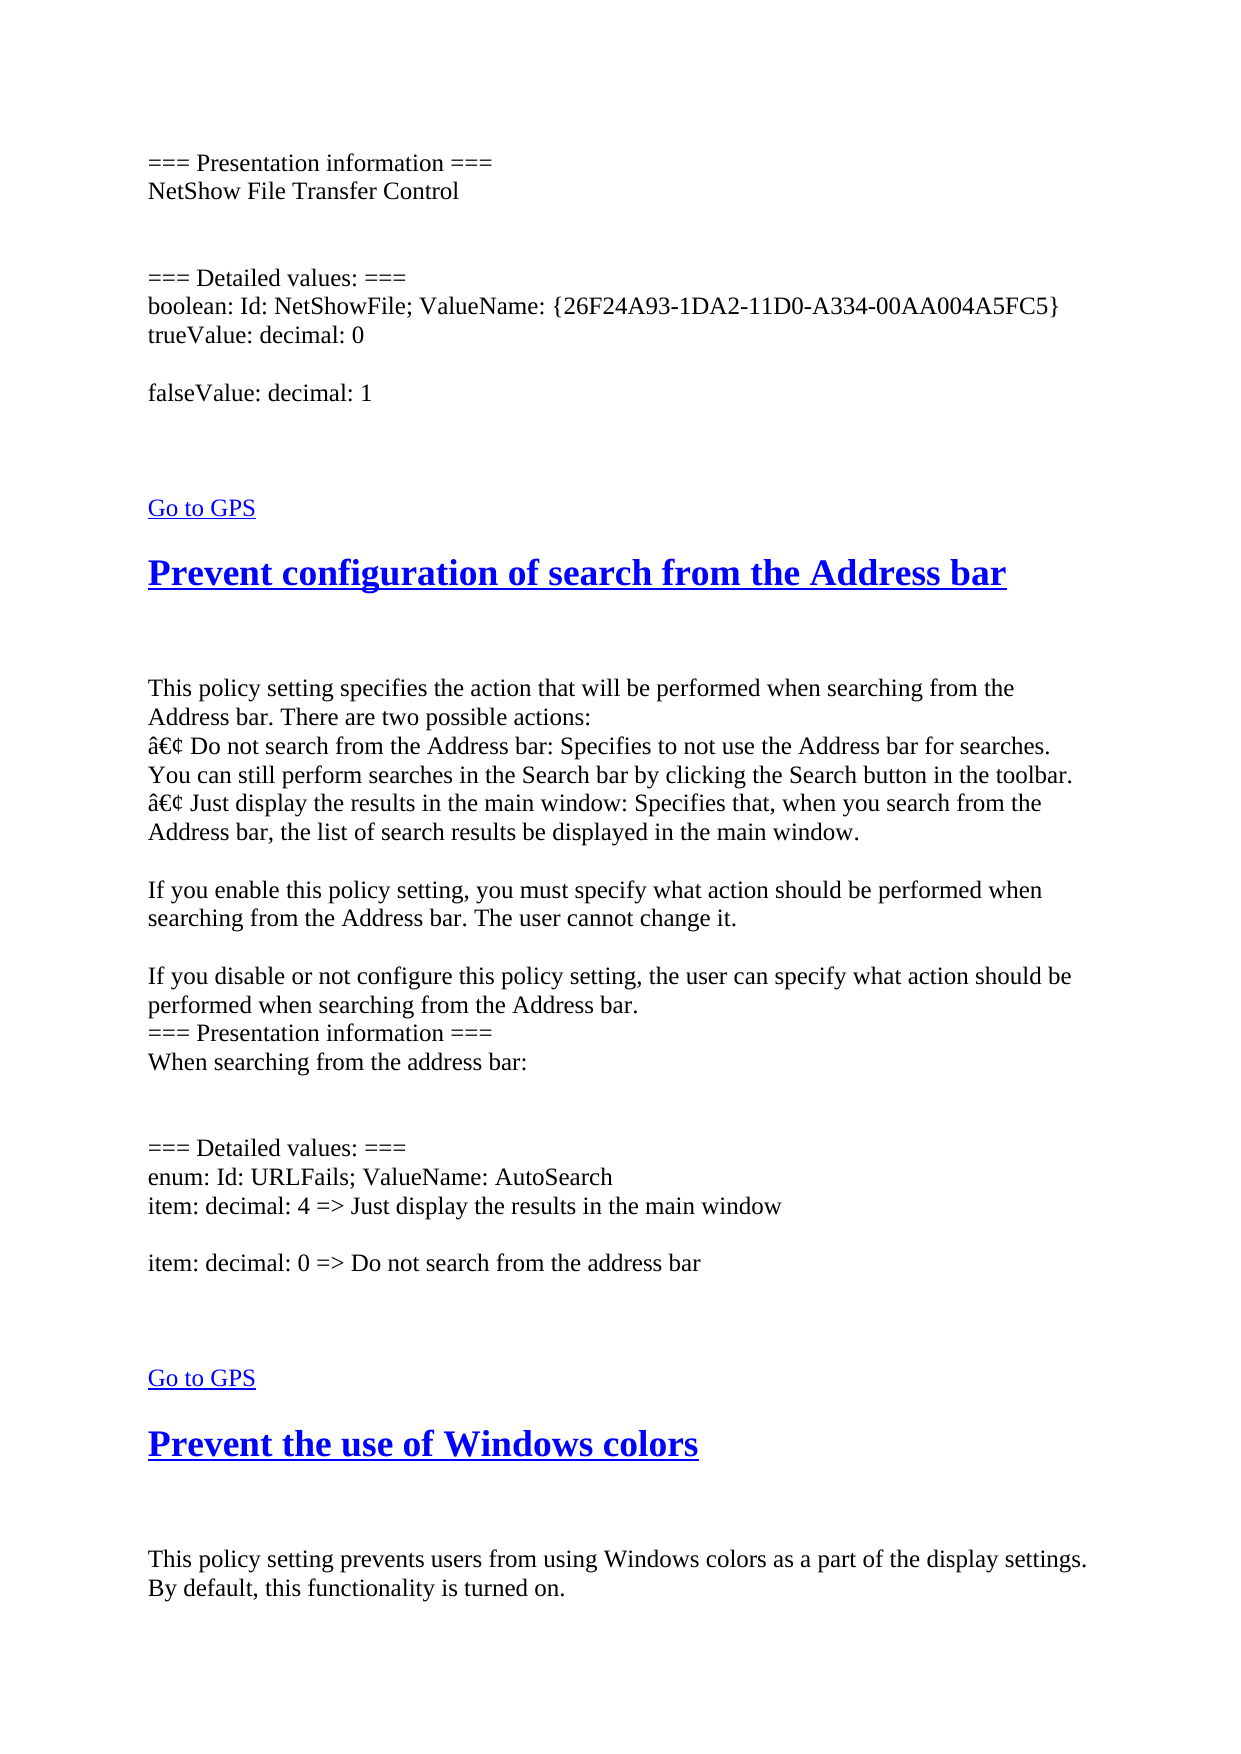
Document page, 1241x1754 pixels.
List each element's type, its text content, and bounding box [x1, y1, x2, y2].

text Prevent the use of Windows colors [148, 1421, 1093, 1464]
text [148, 1544, 1093, 1631]
text Prevent configuration of search from the Address bar [148, 551, 1093, 594]
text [148, 148, 1093, 521]
text This policy setting specifies the action that will be performed when searching from the Address bar. There are two possible actions: â€¢ Do not search from the Address bar: Specifies to not use the Address bar for searches. You can still perform searches in the Search bar by clicking the Search button in the toolbar. â€¢ Just display the results in the main window: Specifies that, when you search from the Address bar, the list of search results be displayed in the main window. If you enable this policy setting, you must specify what action should be performed when searching from the Address bar. The user cannot change it. If you disable or not configure this policy setting, the user can specify what action should be performed when searching from the Address bar. === Presentation information === When searching from the address bar: === Detailed values: === enum: Id: URLFails; ValueName: AutoSearch item: decimal: 4 => Just display the results in the main window item: decimal: 0 => Do not search from the address bar Go to GPS [148, 673, 1093, 1392]
